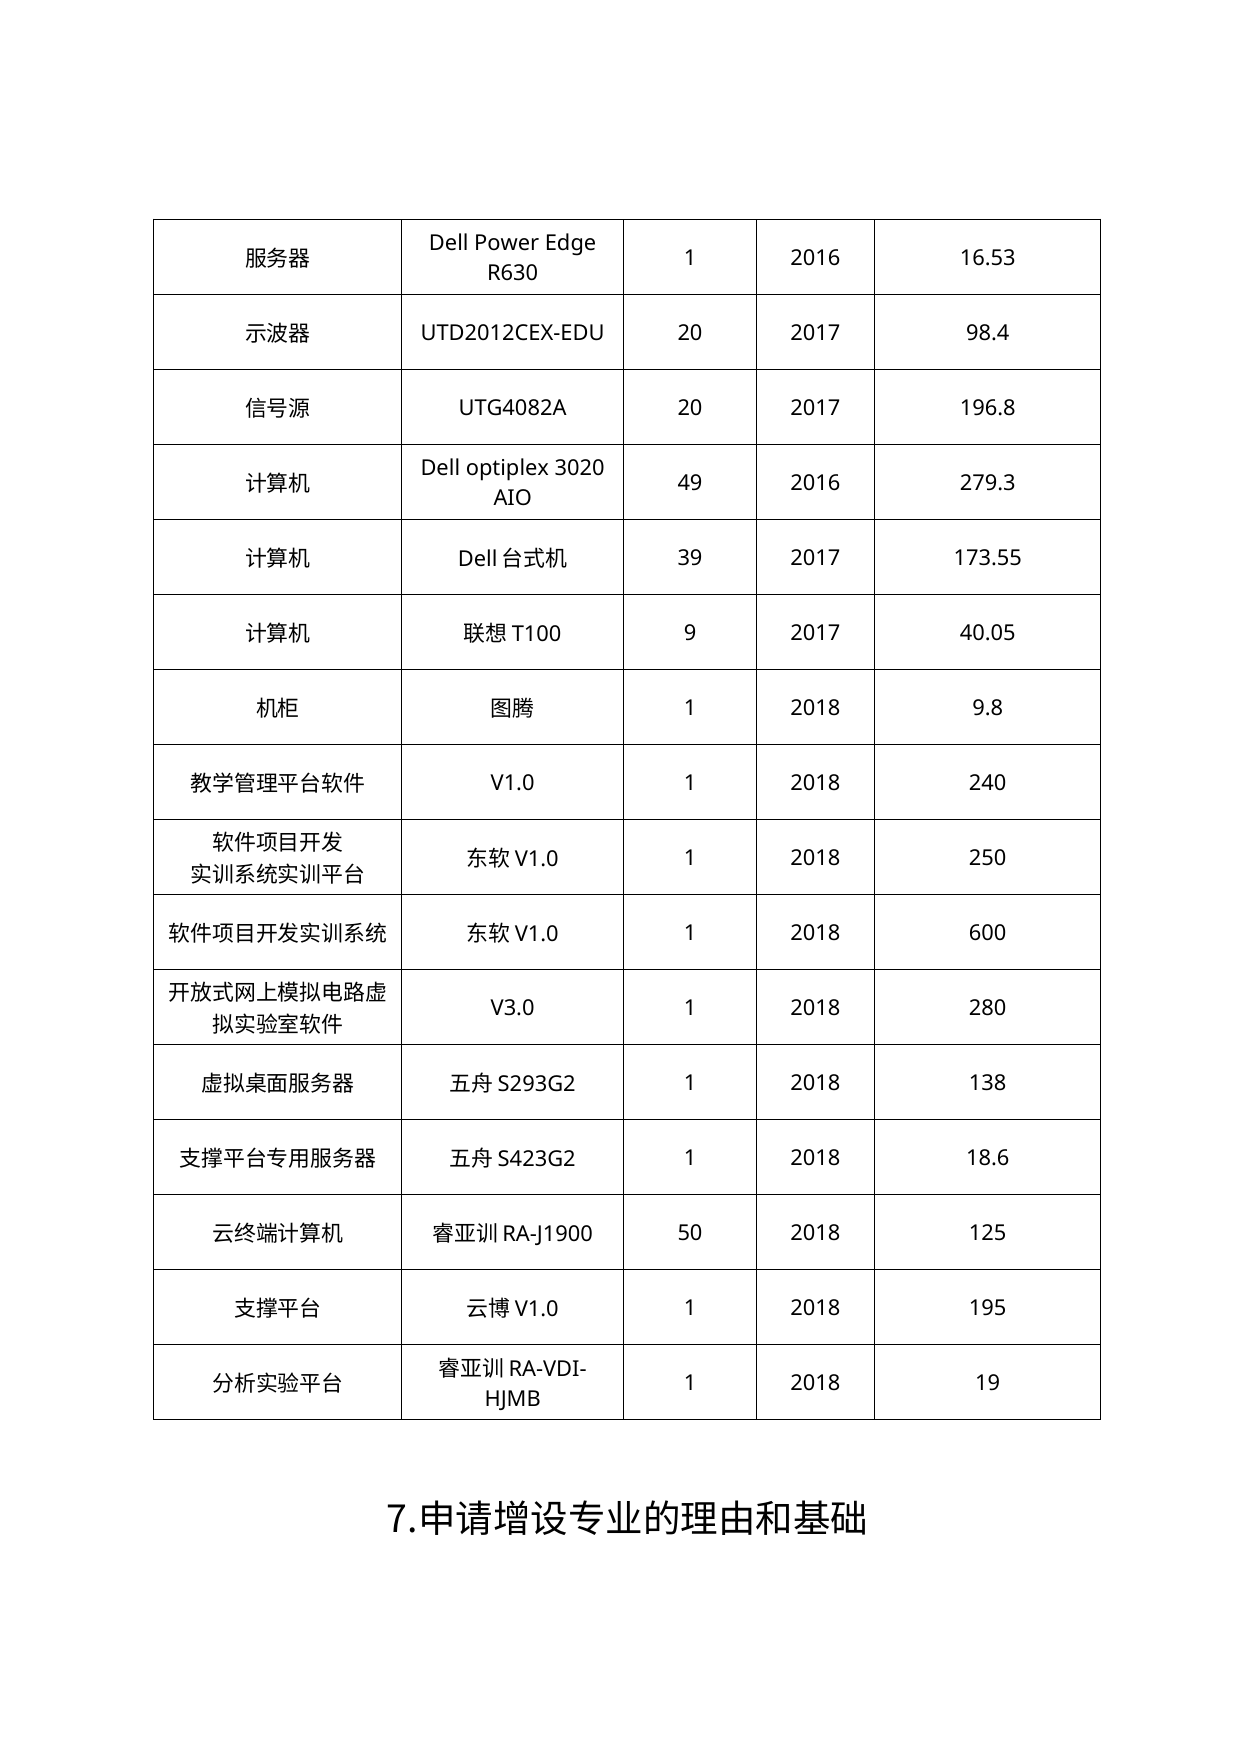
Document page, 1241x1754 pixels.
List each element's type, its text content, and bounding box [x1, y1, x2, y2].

table_cell Dell Power Edge R630 [402, 220, 623, 293]
table_cell 软件项目开发 实训系统实训平台 [154, 820, 401, 893]
table_cell 五舟S423G2 [402, 1120, 623, 1193]
table_cell 虚拟桌面服务器 [154, 1045, 401, 1118]
table_cell 9.8 [875, 670, 1100, 743]
table_cell 2016 [757, 445, 874, 518]
table_cell 东软V1.0 [402, 895, 623, 968]
table_cell 2018 [757, 1120, 874, 1193]
table_cell UTD2012CEX-EDU [402, 295, 623, 368]
table_cell 280 [875, 970, 1100, 1043]
table_cell 50 [624, 1195, 756, 1268]
table_cell 20 [624, 295, 756, 368]
table_cell 173.55 [875, 520, 1100, 593]
table_cell 2018 [757, 1345, 874, 1418]
table_cell Dell台式机 [402, 520, 623, 593]
table_cell 2018 [757, 895, 874, 968]
table_cell 2016 [757, 220, 874, 293]
table_cell 1 [624, 220, 756, 293]
table_cell 2017 [757, 295, 874, 368]
table_cell 1 [624, 820, 756, 893]
table_cell 1 [624, 1120, 756, 1193]
table_cell 9 [624, 595, 756, 668]
table_cell 联想T100 [402, 595, 623, 668]
table_cell 2018 [757, 820, 874, 893]
table_cell 196.8 [875, 370, 1100, 443]
table_cell 1 [624, 745, 756, 818]
table_cell 2017 [757, 520, 874, 593]
table_cell 东软V1.0 [402, 820, 623, 893]
table_cell 睿亚训RA-VDI-HJMB [402, 1345, 623, 1418]
table_cell 支撑平台专用服务器 [154, 1120, 401, 1193]
table_cell 600 [875, 895, 1100, 968]
table_cell 计算机 [154, 595, 401, 668]
table_cell 服务器 [154, 220, 401, 293]
table_cell 教学管理平台软件 [154, 745, 401, 818]
table_cell 250 [875, 820, 1100, 893]
table_cell 信号源 [154, 370, 401, 443]
table_cell 示波器 [154, 295, 401, 368]
table_cell 125 [875, 1195, 1100, 1268]
table_cell 1 [624, 1045, 756, 1118]
table_cell 1 [624, 1345, 756, 1418]
table_cell 195 [875, 1270, 1100, 1343]
table_cell 19 [875, 1345, 1100, 1418]
table_cell 计算机 [154, 445, 401, 518]
table_cell 2017 [757, 595, 874, 668]
table_cell 2018 [757, 970, 874, 1043]
table_cell 138 [875, 1045, 1100, 1118]
table_cell 五舟S293G2 [402, 1045, 623, 1118]
table_cell 软件项目开发实训系统 [154, 895, 401, 968]
table_cell 16.53 [875, 220, 1100, 293]
table_cell 云博V1.0 [402, 1270, 623, 1343]
table_cell 机柜 [154, 670, 401, 743]
table_cell Dell optiplex 3020 AIO [402, 445, 623, 518]
table_cell 1 [624, 670, 756, 743]
table_cell 2018 [757, 1045, 874, 1118]
table_cell 49 [624, 445, 756, 518]
table_cell 2017 [757, 370, 874, 443]
table_cell 睿亚训RA-J1900 [402, 1195, 623, 1268]
text 7.申请增设专业的理由和基础 [168, 1489, 1087, 1544]
table_cell V3.0 [402, 970, 623, 1043]
table_cell 240 [875, 745, 1100, 818]
table_cell 1 [624, 970, 756, 1043]
table_cell 分析实验平台 [154, 1345, 401, 1418]
table_cell 云终端计算机 [154, 1195, 401, 1268]
table_cell 279.3 [875, 445, 1100, 518]
table_cell 支撑平台 [154, 1270, 401, 1343]
table_cell 39 [624, 520, 756, 593]
table_cell 图腾 [402, 670, 623, 743]
table_cell 18.6 [875, 1120, 1100, 1193]
table_cell V1.0 [402, 745, 623, 818]
table_cell 2018 [757, 1195, 874, 1268]
table_cell 1 [624, 895, 756, 968]
table_cell 98.4 [875, 295, 1100, 368]
table_cell 2018 [757, 745, 874, 818]
table_cell 开放式网上模拟电路虚拟实验室软件 [154, 970, 401, 1043]
table_cell 40.05 [875, 595, 1100, 668]
table_cell 2018 [757, 1270, 874, 1343]
table_cell UTG4082A [402, 370, 623, 443]
table_cell 计算机 [154, 520, 401, 593]
table_cell 2018 [757, 670, 874, 743]
table_cell 1 [624, 1270, 756, 1343]
table_cell 20 [624, 370, 756, 443]
